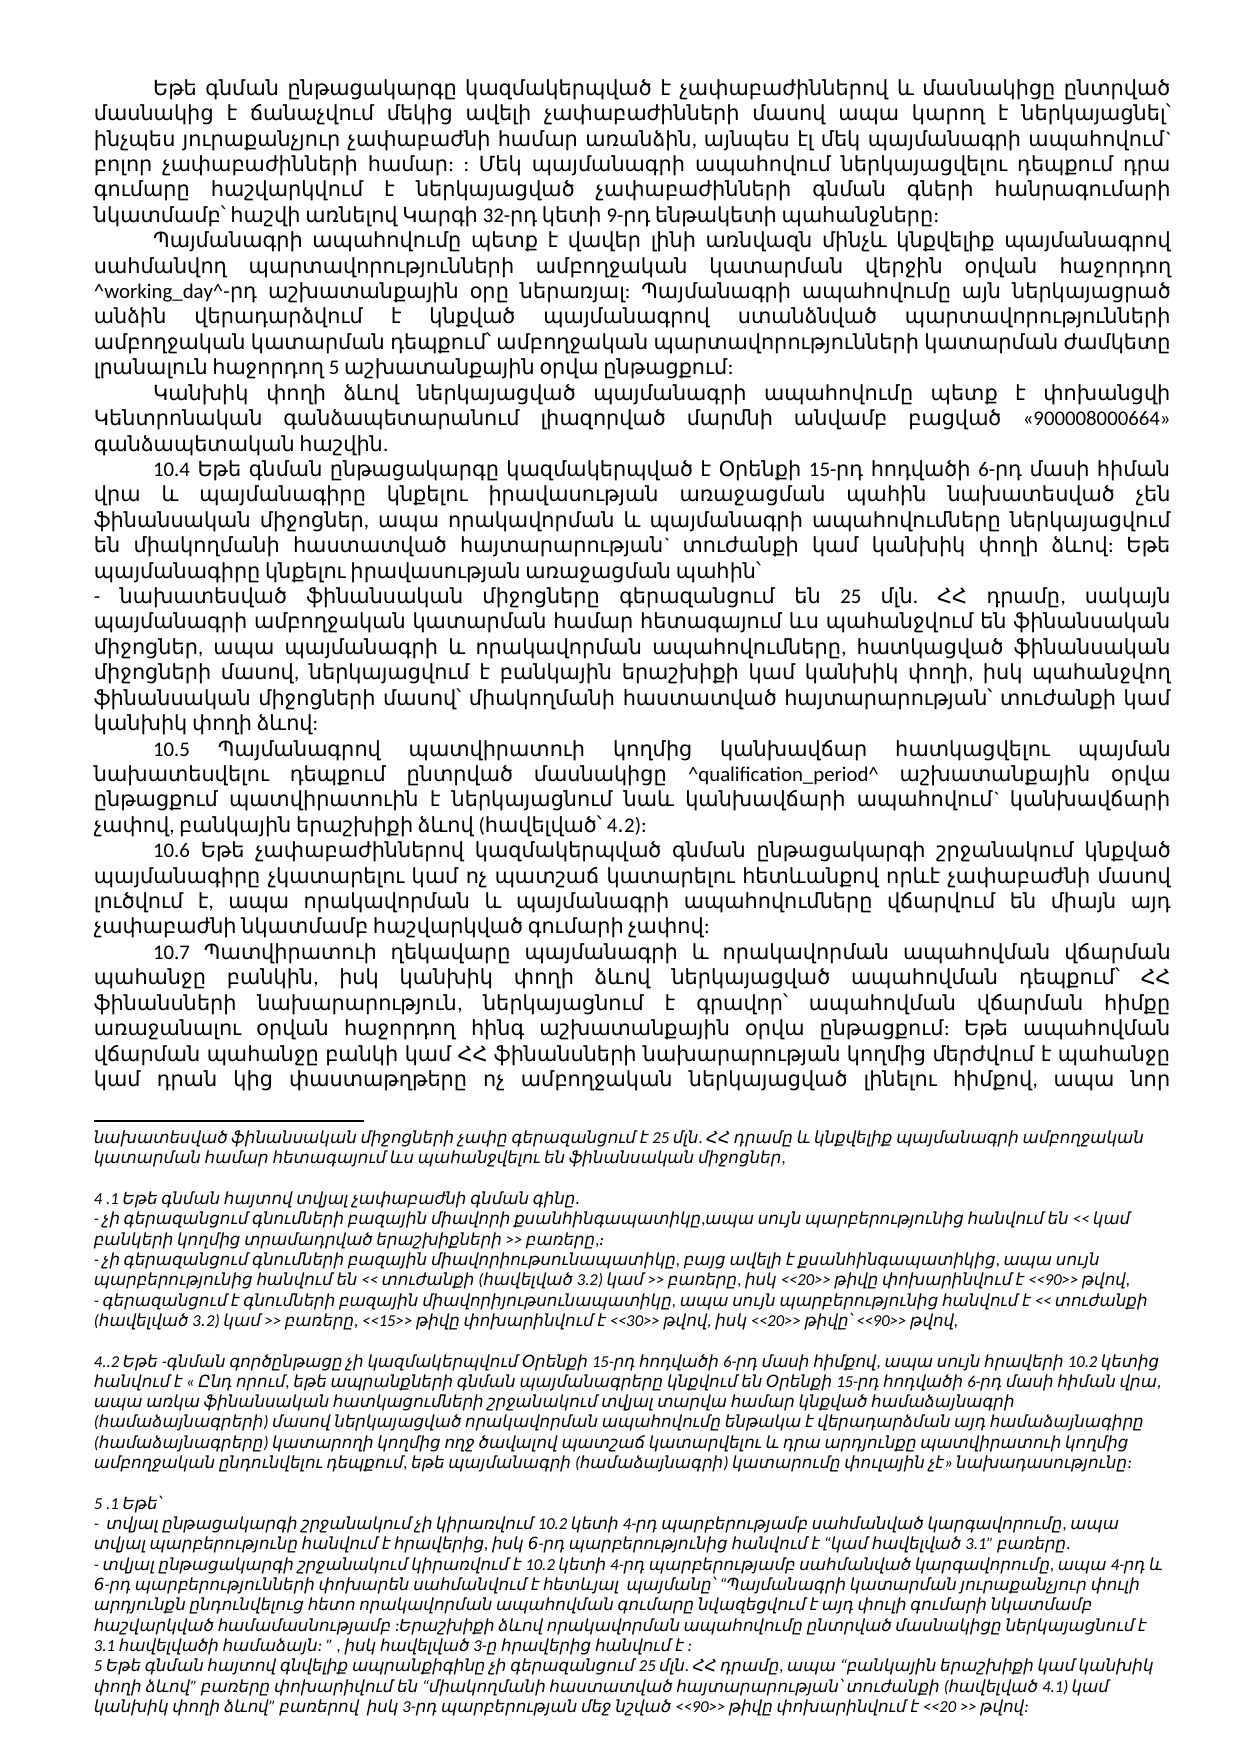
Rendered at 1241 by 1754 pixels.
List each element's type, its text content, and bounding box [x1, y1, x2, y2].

text Պայմանագրի ապահովումը պետք է վավեր լինի առնվազն մինչև կնքվելիք պայմանագրով սահմանվող պարտավորությունների ամբողջական կատարման վերջին օրվան հաջորդող ^working_day^-րդ աշխատանքային օրը ներառյալ: Պայմանագրի ապահովումը այն ներկայացրած անձին վերադարձվում է կնքված պայմանագրով ստանձնված պարտավորությունների ամբողջական կատարման դեպքում՝ ամբողջական պարտավորությունների կատարման ժամկետը լրանալուն հաջորդող 5 աշխատանքային օրվա ընթացքում: [94, 227, 1171, 380]
text Կանխիկ փողի ձևով ներկայացված պայմանագրի ապահովումը պետք է փոխանցվի Կենտրոնական գանձապետարանում լիազորված մարմնի անվամբ բացված «900008000664» գանձապետական հաշվին. [94, 380, 1171, 456]
text 10.6 Եթե չափաբաժիններով կազմակերպված գնման ընթացակարգի շրջանակում կնքված պայմանագիրը չկատարելու կամ ոչ պատշաճ կատարելու հետևանքով որևէ չափաբաժնի մասով լուծվում է, ապա որակավորման և պայմանագրի ապահովումները վճարվում են միայն այդ չափաբաժնի նկատմամբ հաշվարկված գումարի չափով: [94, 837, 1171, 939]
text 10.7 Պատվիրատուի ղեկավարը պայմանագրի և որակավորման ապահովման վճարման պահանջը բանկին, իսկ կանխիկ փողի ձևով ներկայացված ապահովման դեպքում՝ ՀՀ ֆինանսների նախարարություն, ներկայացնում է գրավոր՝ ապահովման վճարման հիմքը առաջանալու օրվան հաջորդող հինգ աշխատանքային օրվա ընթացքում: Եթե ապահովման վճարման պահանջը բանկի կամ ՀՀ ֆինանսների նախարարության կողմից մերժվում է պահանջը կամ դրան կից փաստաթղթերը ոչ ամբողջական ներկայացված լինելու հիմքով, ապա նոր պահանջը պատվիրատուի ղեկավարը գրավոր ներկայացնում է մերժումը ստանալուն հաջորդող երկու աշխատանքային օրվա ընթացքում: [94, 939, 1171, 1092]
text 10.4 Եթե գնման ընթացակարգը կազմակերպված է Օրենքի 15-րդ հոդվածի 6-րդ մասի հիման վրա և պայմանագիրը կնքելու իրավասության առաջացման պահին նախատեսված չեն ֆինանսական միջոցներ, ապա որակավորման և պայմանագրի ապահովումները ներկայացվում են միակողմանի հաստատված հայտարարության` տուժանքի կամ կանխիկ փողի ձևով: Եթե պայմանագիրը կնքելու իրավասության առաջացման պահին՝ [94, 456, 1171, 583]
text - նախատեսված ֆինանսական միջոցները գերազանցում են 25 մլն. ՀՀ դրամը, սակայն պայմանագրի ամբողջական կատարման համար հետագայում ևս պահանջվում են ֆինանսական միջոցներ, ապա պայմանագրի և որակավորման ապահովումները, հատկացված ֆինանսական միջոցների մասով, ներկայացվում է բանկային երաշխիքի կամ կանխիկ փողի, իսկ պահանջվող ֆինանսական միջոցների մասով՝ միակողմանի հաստատված հայտարարության՝ տուժանքի կամ կանխիկ փողի ձևով: [94, 583, 1171, 736]
text 10.5 Պայմանագրով պատվիրատուի կողմից կանխավճար հատկացվելու պայման նախատեսվելու դեպքում ընտրված մասնակիցը ^qualification_period^ աշխատանքային օրվա ընթացքում պատվիրատուին է ներկայացնում նաև կանխավճարի ապահովում` կանխավճարի չափով, բանկային երաշխիքի ձևով (հավելված՝ 4․2): [94, 736, 1171, 837]
text Եթե գնման ընթացակարգը կազմակերպված է չափաբաժիններով և մասնակիցը ընտրված մասնակից է ճանաչվում մեկից ավելի չափաբաժինների մասով ապա կարող է ներկայացնել՝ ինչպես յուրաքանչյուր չափաբաժնի համար առանձին, այնպես էլ մեկ պայմանագրի ապահովում` բոլոր չափաբաժինների համար: : Մեկ պայմանագրի ապահովում ներկայացվելու դեպքում դրա գումարը հաշվարկվում է ներկայացված չափաբաժինների գնման գների հանրագումարի նկատմամբ՝ հաշվի առնելով Կարգի 32-րդ կետի 9-րդ ենթակետի պահանջները: [94, 75, 1171, 227]
